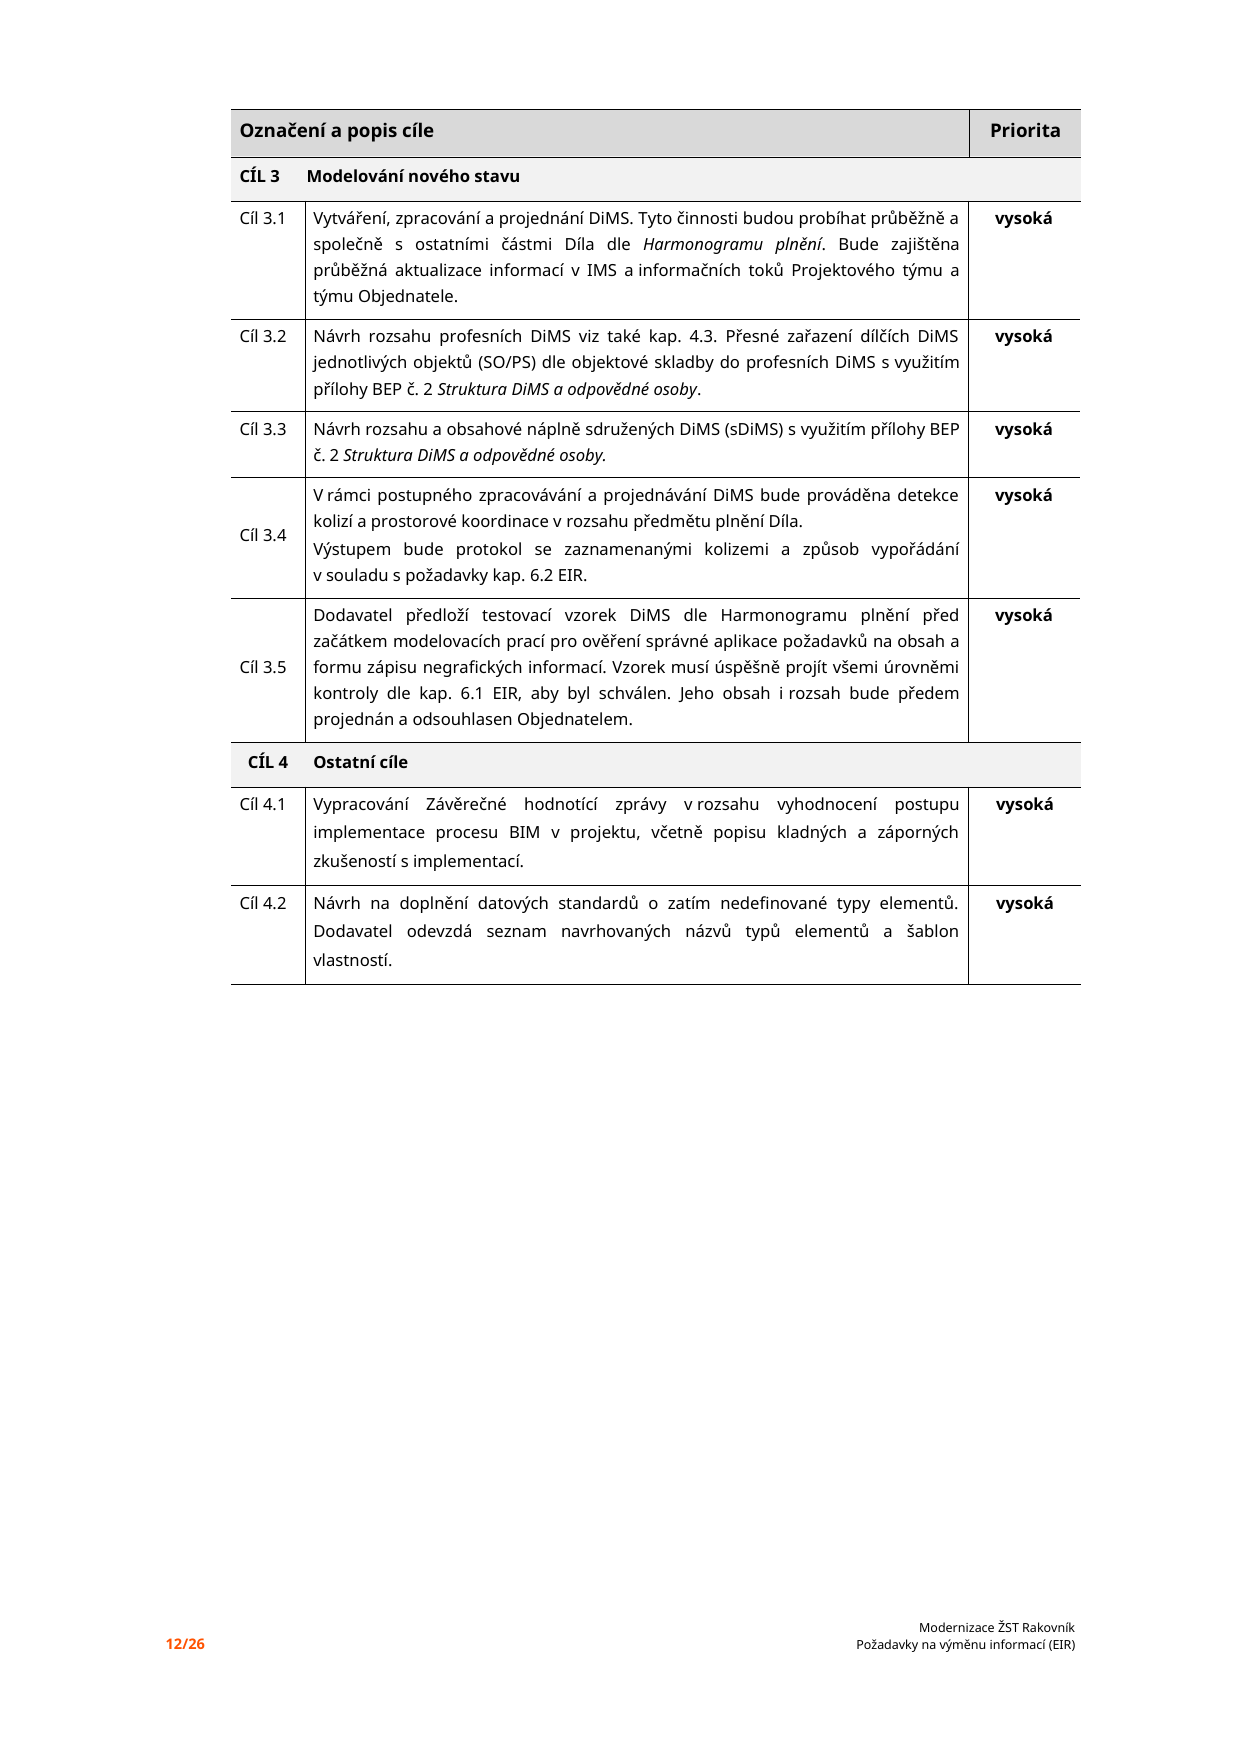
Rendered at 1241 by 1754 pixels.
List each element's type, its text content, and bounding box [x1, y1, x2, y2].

table_cell Cíl 3.2 [231, 320, 305, 411]
table_cell CÍL 3 [231, 158, 298, 201]
table_cell vysoká [969, 202, 1079, 319]
table_cell Návrh rozsahu a obsahové náplně sdružených DiMS (sDiMS) s využitím přílohy BEP č. 2 Struktura DiMS a odpovědné osoby. [306, 412, 968, 477]
table_cell Návrh na doplnění datových standardů o zatím nedefinované typy elementů. Dodavatel odevzdá seznam navrhovaných názvů typů elementů a šablon vlastností. [306, 886, 968, 984]
table_cell vysoká [969, 886, 1081, 984]
table_cell Dodavatel předloží testovací vzorek DiMS dle Harmonogramu plnění před začátkem modelovacích prací pro ověření správné aplikace požadavků na obsah a formu zápisu negrafických informací. Vzorek musí úspěšně projít všemi úrovněmi kontroly dle kap. 6.1 EIR, aby byl schválen. Jeho obsah i rozsah bude předem projednán a odsouhlasen Objednatelem. [306, 599, 968, 742]
table_cell vysoká [969, 320, 1079, 411]
table_cell Cíl 3.5 [231, 599, 305, 742]
table_cell Vypracování Závěrečné hodnotící zprávy v rozsahu vyhodnocení postupu implementace procesu BIM v projektu, včetně popisu kladných a záporných zkušeností s implementací. [306, 788, 968, 885]
table_cell Návrh rozsahu profesních DiMS viz také kap. 4.3. Přesné zařazení dílčích DiMS jednotlivých objektů (SO/PS) dle objektové skladby do profesních DiMS s využitím přílohy BEP č. 2 Struktura DiMS a odpovědné osoby. [306, 320, 968, 411]
table_header Priorita [970, 110, 1081, 156]
table_cell Ostatní cíle [305, 743, 968, 787]
table_cell vysoká [969, 788, 1081, 885]
table_cell V rámci postupného zpracovávání a projednávání DiMS bude prováděna detekce kolizí a prostorové koordinace v rozsahu předmětu plnění Díla. Výstupem bude protokol se zaznamenanými kolizemi a způsob vypořádání v souladu s požadavky kap. 6.2 EIR. [306, 478, 968, 597]
table_cell Modelování nového stavu [298, 158, 969, 201]
table_header Označení a popis cíle [231, 110, 969, 156]
table_cell vysoká [969, 412, 1079, 477]
table_cell vysoká [969, 478, 1079, 597]
table_cell CÍL 4 [231, 743, 305, 787]
table_cell Cíl 3.4 [231, 478, 305, 597]
table_cell Cíl 4.1 [231, 788, 305, 885]
table_cell Cíl 3.3 [231, 412, 305, 477]
table_cell Cíl 4.2 [231, 886, 305, 984]
table_cell Vytváření, zpracování a projednání DiMS. Tyto činnosti budou probíhat průběžně a společně s ostatními částmi Díla dle Harmonogramu plnění. Bude zajištěna průběžná aktualizace informací v IMS a informačních toků Projektového týmu a týmu Objednatele. [306, 202, 968, 319]
table_cell vysoká [969, 599, 1079, 742]
table_cell [969, 158, 1081, 201]
table_cell Cíl 3.1 [231, 202, 305, 319]
table_cell [968, 743, 1081, 787]
